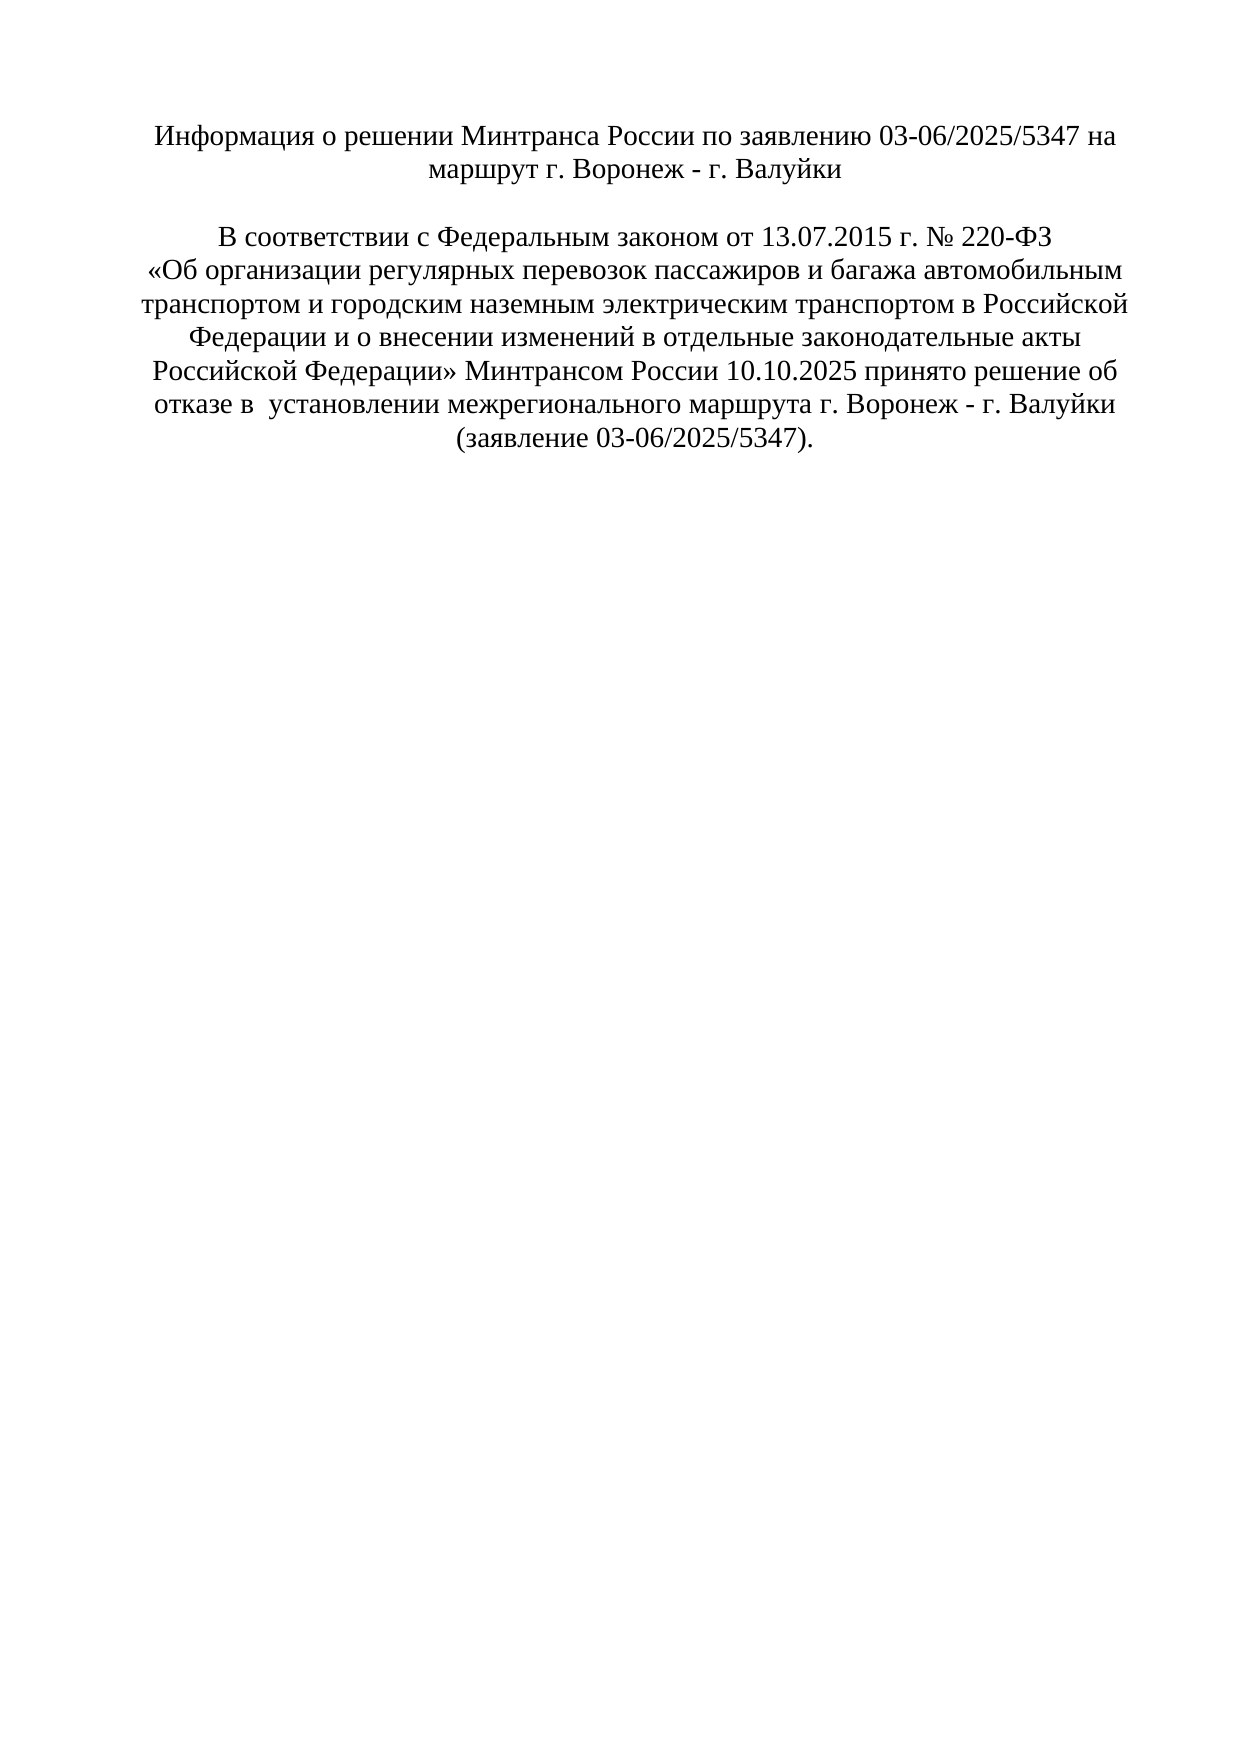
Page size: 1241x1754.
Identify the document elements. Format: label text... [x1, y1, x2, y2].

text Информация о решении Минтранса России по заявлению 03-06/2025/5347 на маршрут г. Воронеж - г. Валуйки [118, 118, 1152, 185]
text В соответствии с Федеральным законом от 13.07.2015 г. № 220-ФЗ «Об организации регулярных перевозок пассажиров и багажа автомобильным транспортом и городским наземным электрическим транспортом в Российской Федерации и о внесении изменений в отдельные законодательные акты Российской Федерации» Минтрансом России 10.10.2025 принято решение об отказе в установлении межрегионального маршрута г. Воронеж - г. Валуйки (заявление 03-06/2025/5347). [118, 219, 1152, 453]
